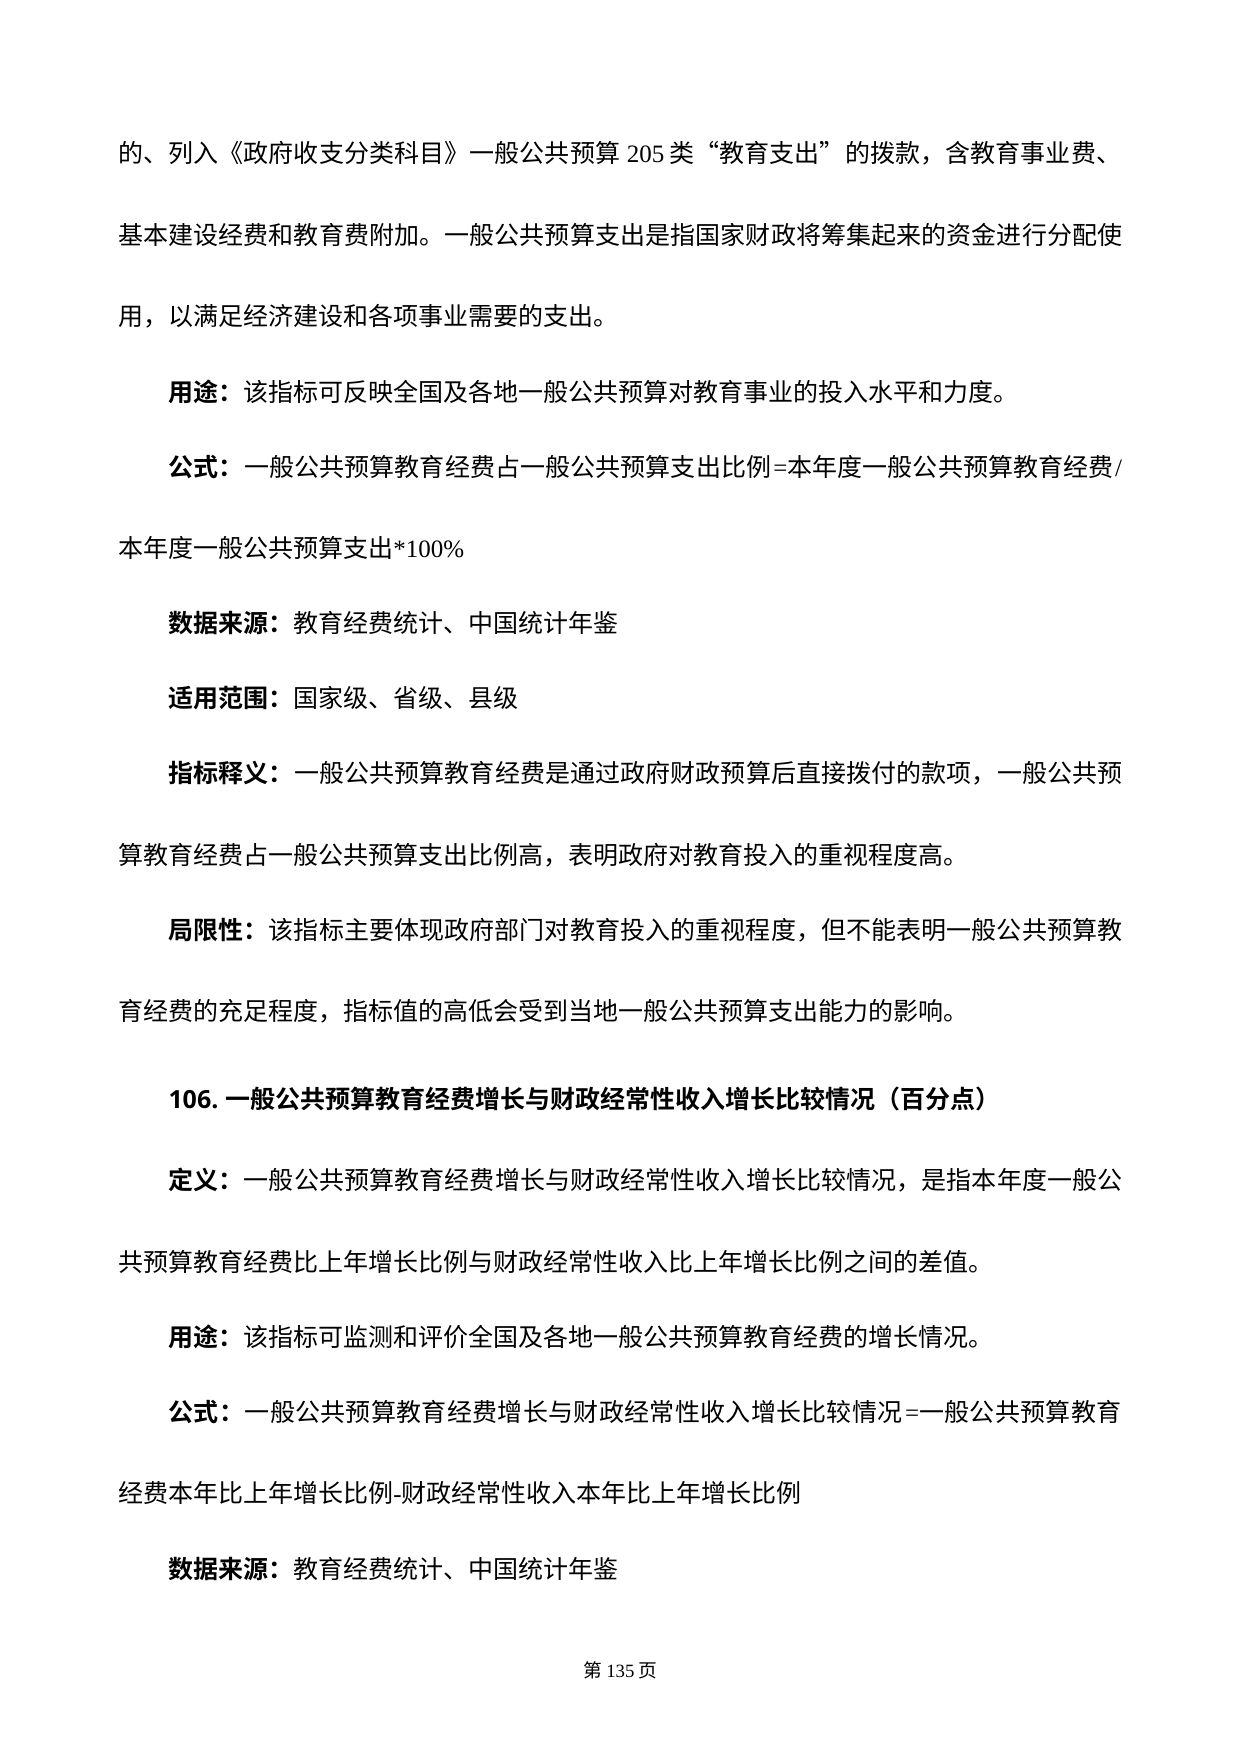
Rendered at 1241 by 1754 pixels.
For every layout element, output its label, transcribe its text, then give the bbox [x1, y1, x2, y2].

text 局限性：该指标主要体现政府部门对教育投入的重视程度，但不能表明一般公共预算教育经费的充足程度，指标值的高低会受到当地一般公共预算支出能力的影响。 [118, 894, 1122, 1044]
text 数据来源：教育经费统计、中国统计年鉴 [118, 1533, 1122, 1601]
text 数据来源：教育经费统计、中国统计年鉴 [118, 588, 1122, 656]
text 用途：该指标可反映全国及各地一般公共预算对教育事业的投入水平和力度。 [118, 356, 1122, 424]
text 指标释义：一般公共预算教育经费是通过政府财政预算后直接拨付的款项，一般公共预算教育经费占一般公共预算支出比例高，表明政府对教育投入的重视程度高。 [118, 738, 1122, 887]
text 适用范围：国家级、省级、县级 [118, 663, 1122, 731]
subtitle 106. 一般公共预算教育经费增长与财政经常性收入增长比较情况（百分点） [118, 1064, 1122, 1132]
text 用途：该指标可监测和评价全国及各地一般公共预算教育经费的增长情况。 [118, 1302, 1122, 1369]
text 公式：一般公共预算教育经费增长与财政经常性收入增长比较情况=一般公共预算教育经费本年比上年增长比例-财政经常性收入本年比上年增长比例 [118, 1377, 1122, 1526]
text 公式：一般公共预算教育经费占一般公共预算支出比例=本年度一般公共预算教育经费/本年度一般公共预算支出*100% [118, 431, 1122, 581]
text 定义：一般公共预算教育经费增长与财政经常性收入增长比较情况，是指本年度一般公共预算教育经费比上年增长比例与财政经常性收入比上年增长比例之间的差值。 [118, 1145, 1122, 1294]
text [118, 118, 1122, 349]
